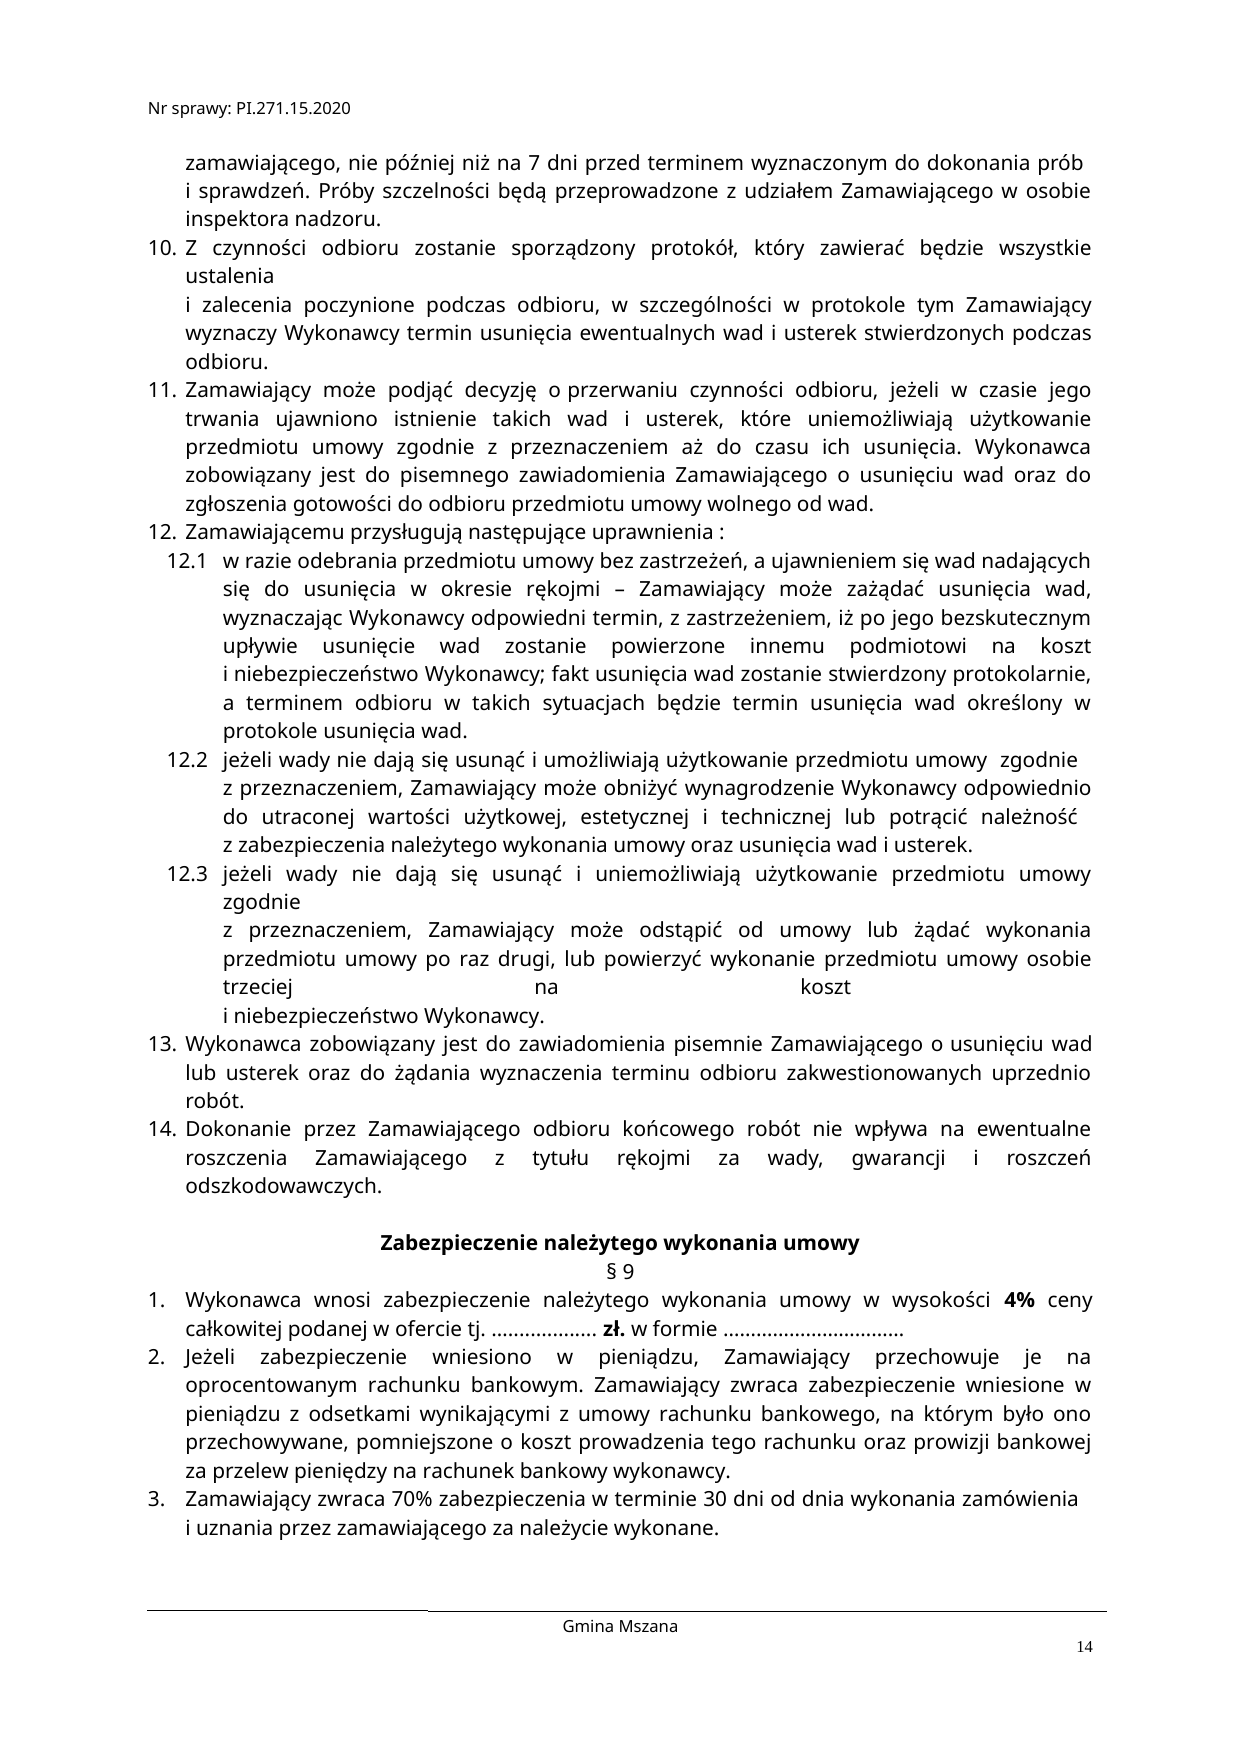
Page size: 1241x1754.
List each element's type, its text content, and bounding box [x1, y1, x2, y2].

list Wykonawca wnosi zabezpieczenie należytego wykonania umowy w wysokości 4% ceny całkowitej podanej w ofercie tj. …................ zł. w formie …………………………… [148, 1285, 1092, 1342]
list jeżeli wady nie dają się usunąć i umożliwiają użytkowanie przedmiotu umowy zgodnie z przeznaczeniem, Zamawiający może obniżyć wynagrodzenie Wykonawcy odpowiednio do utraconej wartości użytkowej, estetycznej i technicznej lub potrącić należność z zabezpieczenia należytego wykonania umowy oraz usunięcia wad i usterek. [166, 745, 1092, 859]
list Zamawiającemu przysługują następujące uprawnienia : [148, 517, 1092, 546]
list Dokonanie przez Zamawiającego odbioru końcowego robót nie wpływa na ewentualne roszczenia Zamawiającego z tytułu rękojmi za wady, gwarancji i roszczeń odszkodowawczych. [148, 1114, 1092, 1200]
list jeżeli wady nie dają się usunąć i uniemożliwiają użytkowanie przedmiotu umowy zgodnie z przeznaczeniem, Zamawiający może odstąpić od umowy lub żądać wykonania przedmiotu umowy po raz drugi, lub powierzyć wykonanie przedmiotu umowy osobie trzeciej na koszt i niebezpieczeństwo Wykonawcy. [166, 859, 1092, 1029]
list Jeżeli zabezpieczenie wniesiono w pieniądzu, Zamawiający przechowuje je na oprocentowanym rachunku bankowym. Zamawiający zwraca zabezpieczenie wniesione w pieniądzu z odsetkami wynikającymi z umowy rachunku bankowego, na którym było ono przechowywane, pomniejszone o koszt prowadzenia tego rachunku oraz prowizji bankowej za przelew pieniędzy na rachunek bankowy wykonawcy. [148, 1342, 1092, 1484]
list Zamawiający może podjąć decyzję o przerwaniu czynności odbioru, jeżeli w czasie jego trwania ujawniono istnienie takich wad i usterek, które uniemożliwiają użytkowanie przedmiotu umowy zgodnie z przeznaczeniem aż do czasu ich usunięcia. Wykonawca zobowiązany jest do pisemnego zawiadomienia Zamawiającego o usunięciu wad oraz do zgłoszenia gotowości do odbioru przedmiotu umowy wolnego od wad. [148, 375, 1092, 517]
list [148, 148, 1092, 233]
list Zamawiający zwraca 70% zabezpieczenia w terminie 30 dni od dnia wykonania zamówienia i uznania przez zamawiającego za należycie wykonane. [148, 1484, 1092, 1541]
list Wykonawca zobowiązany jest do zawiadomienia pisemnie Zamawiającego o usunięciu wad lub usterek oraz do żądania wyznaczenia terminu odbioru zakwestionowanych uprzednio robót. [148, 1029, 1092, 1114]
list Z czynności odbioru zostanie sporządzony protokół, który zawierać będzie wszystkie ustalenia i zalecenia poczynione podczas odbioru, w szczególności w protokole tym Zamawiający wyznaczy Wykonawcy termin usunięcia ewentualnych wad i usterek stwierdzonych podczas odbioru. [148, 233, 1092, 375]
list w razie odebrania przedmiotu umowy bez zastrzeżeń, a ujawnieniem się wad nadających się do usunięcia w okresie rękojmi – Zamawiający może zażądać usunięcia wad, wyznaczając Wykonawcy odpowiedni termin, z zastrzeżeniem, iż po jego bezskutecznym upływie usunięcie wad zostanie powierzone innemu podmiotowi na koszt i niebezpieczeństwo Wykonawcy; fakt usunięcia wad zostanie stwierdzony protokolarnie, a terminem odbioru w takich sytuacjach będzie termin usunięcia wad określony w protokole usunięcia wad. [166, 546, 1092, 745]
text Zabezpieczenie należytego wykonania umowy [148, 1228, 1092, 1257]
text § 9 [148, 1257, 1092, 1285]
